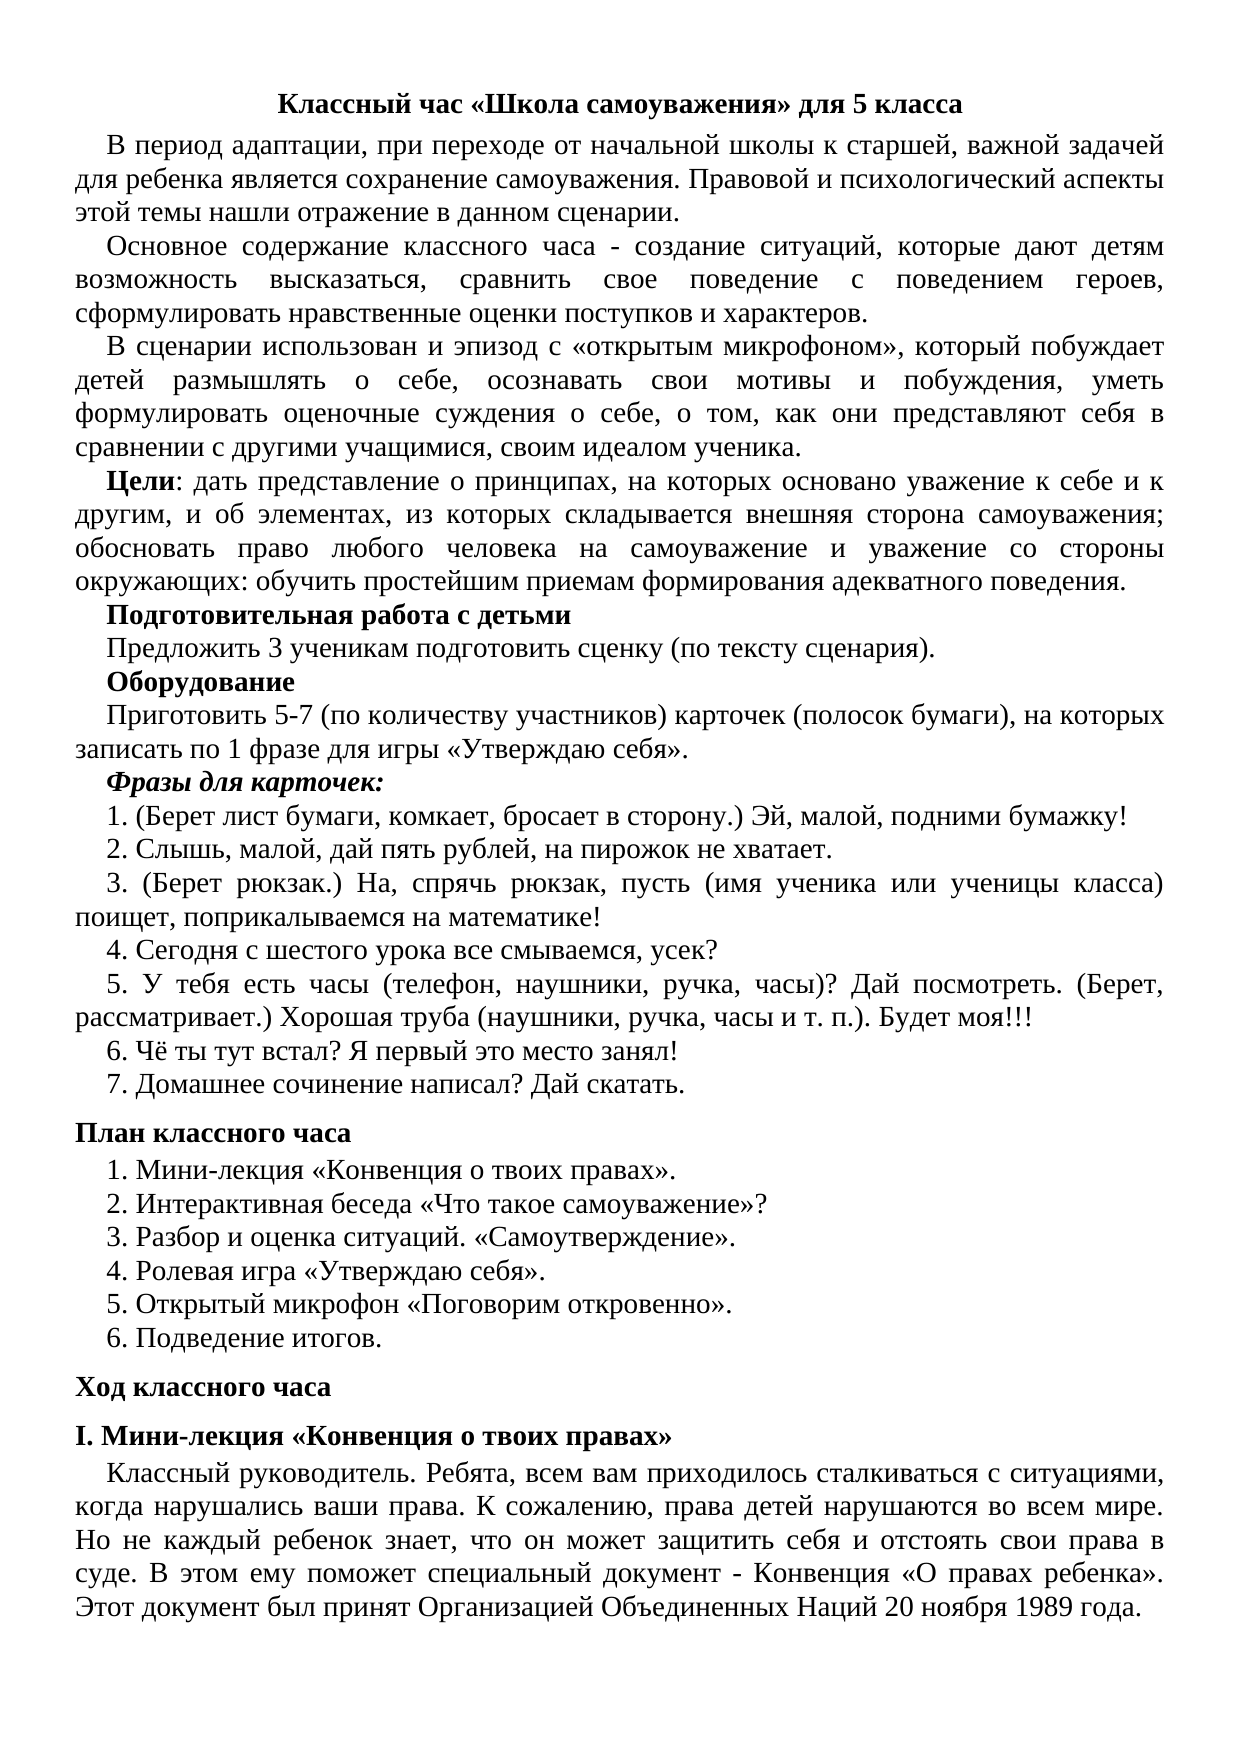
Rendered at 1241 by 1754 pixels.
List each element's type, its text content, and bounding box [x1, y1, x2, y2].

text В сценарии использован и эпизод с «открытым микрофоном», который побуждает детей размышлять о себе, осознавать свои мотивы и побуждения, уметь формулировать оценочные суждения о себе, о том, как они представляют себя в сравнении с другими учащимися, своим идеалом ученика. [75, 328, 1165, 463]
text Ход классного часа [75, 1369, 1165, 1403]
text План классного часа [75, 1116, 1165, 1149]
text 6. Чё ты тут встал? Я первый это место занял! [75, 1033, 1165, 1066]
text Классный час «Школа самоуважения» для 5 класса [75, 86, 1165, 119]
text 4. Ролевая игра «Утверждаю себя». [75, 1253, 1165, 1286]
text 2. Слышь, малой, дай пять рублей, на пирожок не хватает. [75, 832, 1165, 865]
text Предложить 3 ученикам подготовить сценку (по тексту сценария). [75, 630, 1165, 664]
text 5. У тебя есть часы (телефон, наушники, ручка, часы)? Дай посмотреть. (Берет, рассматривает.) Хорошая труба (наушники, ручка, часы и т. п.). Будет моя!!! [75, 966, 1165, 1033]
text I. Мини-лекция «Конвенция о твоих правах» [75, 1418, 1165, 1452]
text В период адаптации, при переходе от начальной школы к старшей, важной задачей для ребенка является сохранение самоуважения. Правовой и психологический аспекты этой темы нашли отражение в данном сценарии. [75, 127, 1165, 228]
text Фразы для карточек: [75, 764, 1165, 798]
text Приготовить 5-7 (по количеству участников) карточек (полосок бумаги), на которых записать по 1 фразе для игры «Утверждаю себя». [75, 697, 1165, 764]
text 1. Мини-лекция «Конвенция о твоих правах». [75, 1152, 1165, 1186]
text Основное содержание классного часа - создание ситуаций, которые дают детям возможность высказаться, сравнить свое поведение с поведением героев, сформулировать нравственные оценки поступков и характеров. [75, 228, 1165, 328]
text 5. Открытый микрофон «Поговорим откровенно». [75, 1286, 1165, 1320]
text Оборудование [75, 664, 1165, 697]
text Цели: дать представление о принципах, на которых основано уважение к себе и к другим, и об элементах, из которых складывается внешняя сторона самоуважения; обосновать право любого человека на самоуважение и уважение со стороны окружающих: обучить простейшим приемам формирования адекватного поведения. [75, 463, 1165, 597]
text Классный руководитель. Ребята, всем вам приходилось сталкиваться с ситуациями, когда нарушались ваши права. К сожалению, права детей нарушаются во всем мире. Но не каждый ребенок знает, что он может защитить себя и отстоять свои права в суде. В этом ему поможет специальный документ - Конвенция «О правах ребенка». Этот документ был принят Организацией Объединенных Наций 20 ноября 1989 года. [75, 1455, 1165, 1623]
text 3. (Берет рюкзак.) На, спрячь рюкзак, пусть (имя ученика или ученицы класса) поищет, поприкалываемся на математике! [75, 865, 1165, 932]
text 6. Подведение итогов. [75, 1320, 1165, 1353]
text Подготовительная работа с детьми [75, 597, 1165, 630]
text 2. Интерактивная беседа «Что такое самоуважение»? [75, 1186, 1165, 1219]
text 3. Разбор и оценка ситуаций. «Самоутверждение». [75, 1219, 1165, 1253]
text 1. (Берет лист бумаги, комкает, бросает в сторону.) Эй, малой, подними бумажку! [75, 798, 1165, 832]
text 4. Сегодня с шестого урока все смываемся, усек? [75, 932, 1165, 966]
text 7. Домашнее сочинение написал? Дай скатать. [75, 1066, 1165, 1100]
